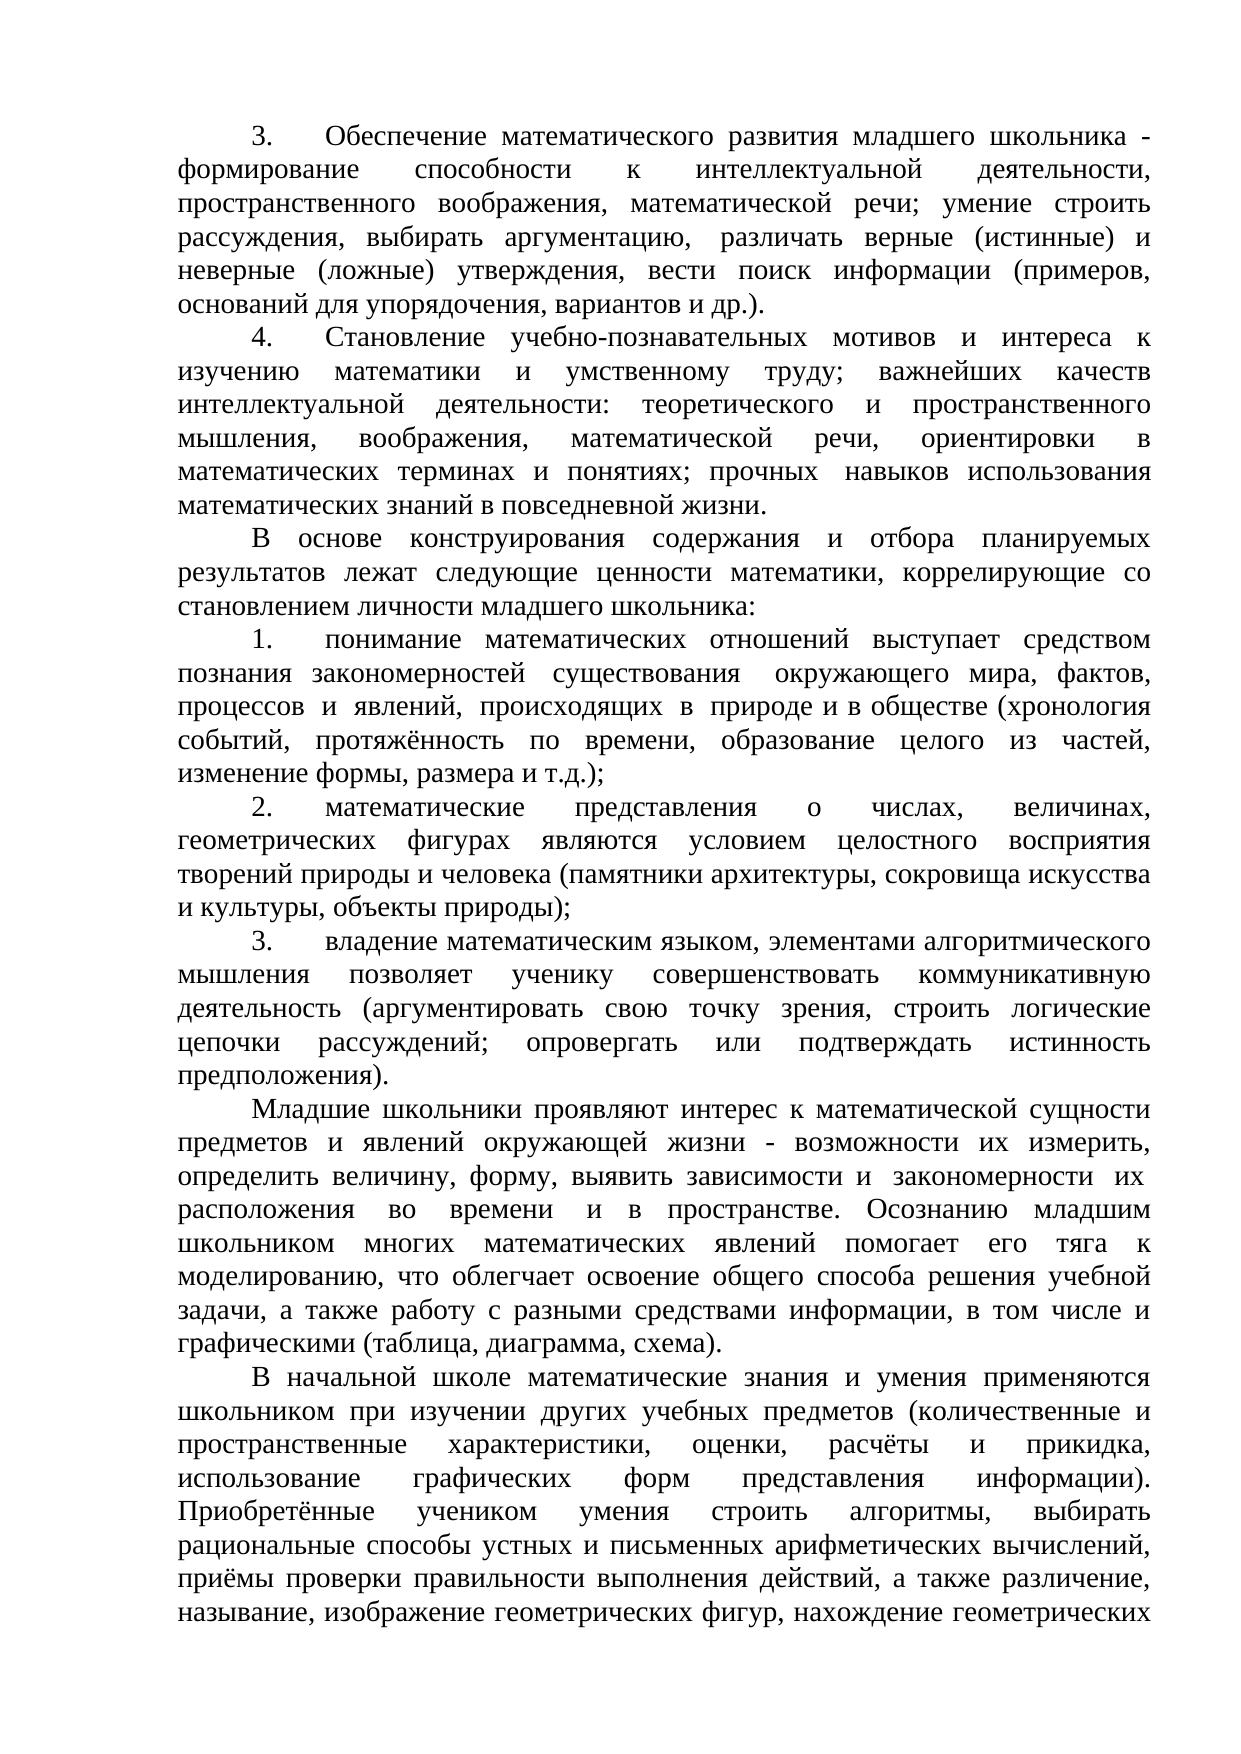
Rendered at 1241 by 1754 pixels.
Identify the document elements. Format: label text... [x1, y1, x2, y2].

text В основе конструирования содержания и отбора планируемых результатов лежат следующие ценности математики, коррелирующие со становлением личности младшего школьника: [177, 521, 1152, 621]
list Становление учебно-познавательных мотивов и интереса к изучению математики и умственному труду; важнейших качеств интеллектуальной деятельности: теоретического и пространственного мышления, воображения, математической речи, ориентировки в математических терминах и понятиях; прочных навыков использования математических знаний в повседневной жизни. [177, 319, 1152, 521]
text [177, 1359, 1152, 1627]
list математические представления о числах, величинах, геометрических фигурах являются условием целостного восприятия творений природы и человека (памятники архитектуры, сокровища искусства и культуры, объекты природы); [177, 789, 1152, 923]
list Обеспечение математического развития младшего школьника - формирование способности к интеллектуальной деятельности, пространственного воображения, математической речи; умение строить рассуждения, выбирать аргументацию, различать верные (истинные) и неверные (ложные) утверждения, вести поиск информации (примеров, оснований для упорядочения, вариантов и др.). [177, 118, 1152, 319]
text Младшие школьники проявляют интерес к математической сущности предметов и явлений окружающей жизни - возможности их измерить, определить величину, форму, выявить зависимости и закономерности их расположения во времени и в пространстве. Осознанию младшим школьником многих математических явлений помогает его тяга к моделированию, что облегчает освоение общего способа решения учебной задачи, а также работу с разными средствами информации, в том числе и графическими (таблица, диаграмма, схема). [177, 1091, 1152, 1359]
list понимание математических отношений выступает средством познания закономерностей существования окружающего мира, фактов, процессов и явлений, происходящих в природе и в обществе (хронология событий, протяжённость по времени, образование целого из частей, изменение формы, размера и т.д.); [177, 621, 1152, 789]
list владение математическим языком, элементами алгоритмического мышления позволяет ученику совершенствовать коммуникативную деятельность (аргументировать свою точку зрения, строить логические цепочки рассуждений; опровергать или подтверждать истинность предположения). [177, 923, 1152, 1091]
